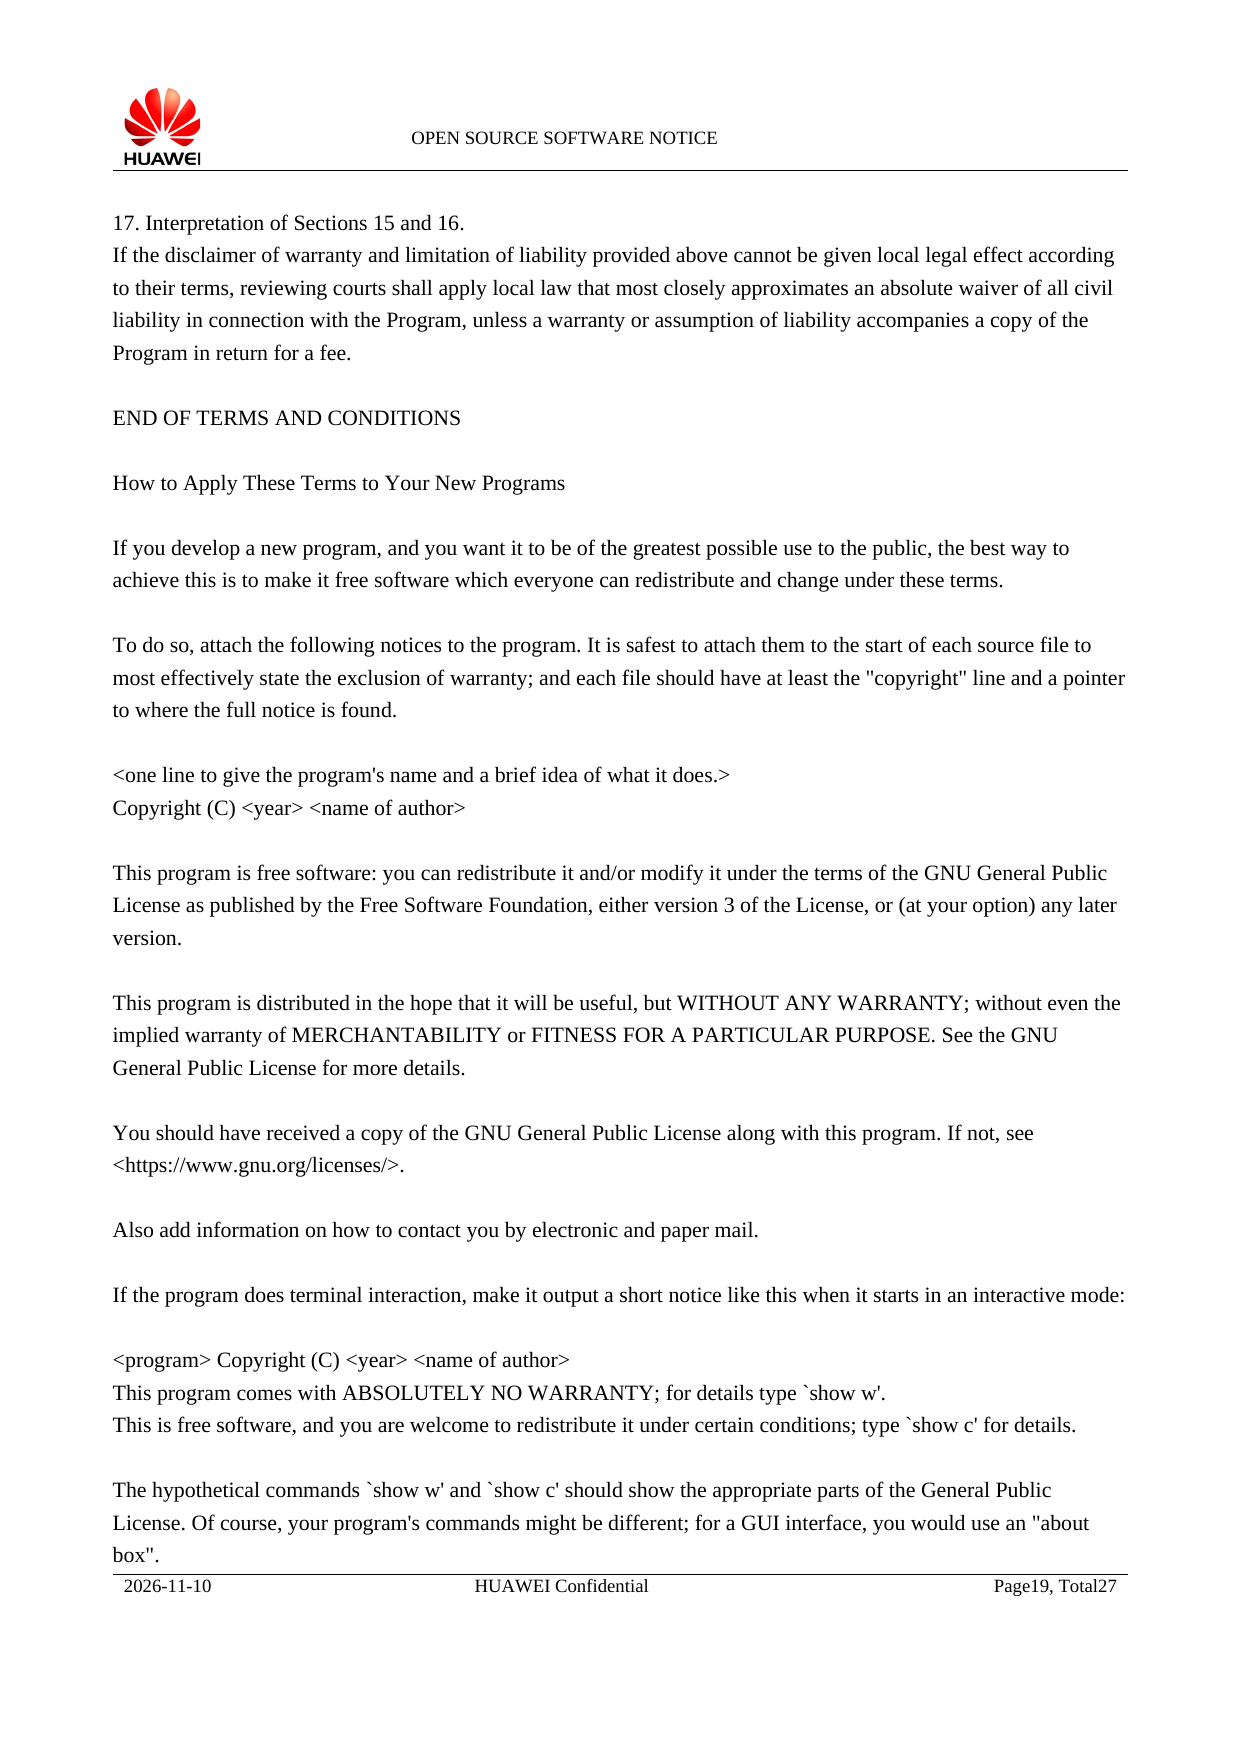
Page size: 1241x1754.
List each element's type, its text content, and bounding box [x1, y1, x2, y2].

text This program is distributed in the hope that it will be useful, but WITHOUT ANY WARRANTY; without even the implied warranty of MERCHANTABILITY or FITNESS FOR A PARTICULAR PURPOSE. See the GNU General Public License for more details. [112, 986, 1128, 1084]
text This program comes with ABSOLUTELY NO WARRANTY; for details type `show w'. [112, 1376, 1128, 1409]
text This is free software, and you are welcome to redistribute it under certain conditions; type `show c' for details. [112, 1409, 1128, 1441]
text <one line to give the program's name and a brief idea of what it does.> [112, 759, 1128, 791]
text Also add information on how to contact you by electronic and paper mail. [112, 1214, 1128, 1246]
text If the program does terminal interaction, make it output a short notice like this when it starts in an interactive mode: [112, 1279, 1128, 1311]
text The hypothetical commands `show w' and `show c' should show the appropriate parts of the General Public License. Of course, your program's commands might be different; for a GUI interface, you would use an "about box". [112, 1474, 1128, 1571]
text If the disclaimer of warranty and limitation of liability provided above cannot be given local legal effect according to their terms, reviewing courts shall apply local law that most closely approximates an absolute waiver of all civil liability in connection with the Program, unless a warranty or assumption of liability accompanies a copy of the Program in return for a fee. [112, 239, 1128, 369]
text If you develop a new program, and you want it to be of the greatest possible use to the public, the best way to achieve this is to make it free software which everyone can redistribute and change under these terms. [112, 531, 1128, 596]
picture [124, 88, 201, 165]
text You should have received a copy of the GNU General Public License along with this program. If not, see <https://www.gnu.org/licenses/>. [112, 1116, 1128, 1181]
text How to Apply These Terms to Your New Programs [112, 466, 1128, 499]
text END OF TERMS AND CONDITIONS [112, 401, 1128, 434]
text 17. Interpretation of Sections 15 and 16. [112, 206, 1128, 239]
text To do so, attach the following notices to the program. It is safest to attach them to the start of each source file to most effectively state the exclusion of warranty; and each file should have at least the "copyright" line and a pointer to where the full notice is found. [112, 629, 1128, 726]
text Copyright (C) <year> <name of author> [112, 791, 1128, 824]
text This program is free software: you can redistribute it and/or modify it under the terms of the GNU General Public License as published by the Free Software Foundation, either version 3 of the License, or (at your option) any later version. [112, 856, 1128, 954]
text <program> Copyright (C) <year> <name of author> [112, 1344, 1128, 1376]
